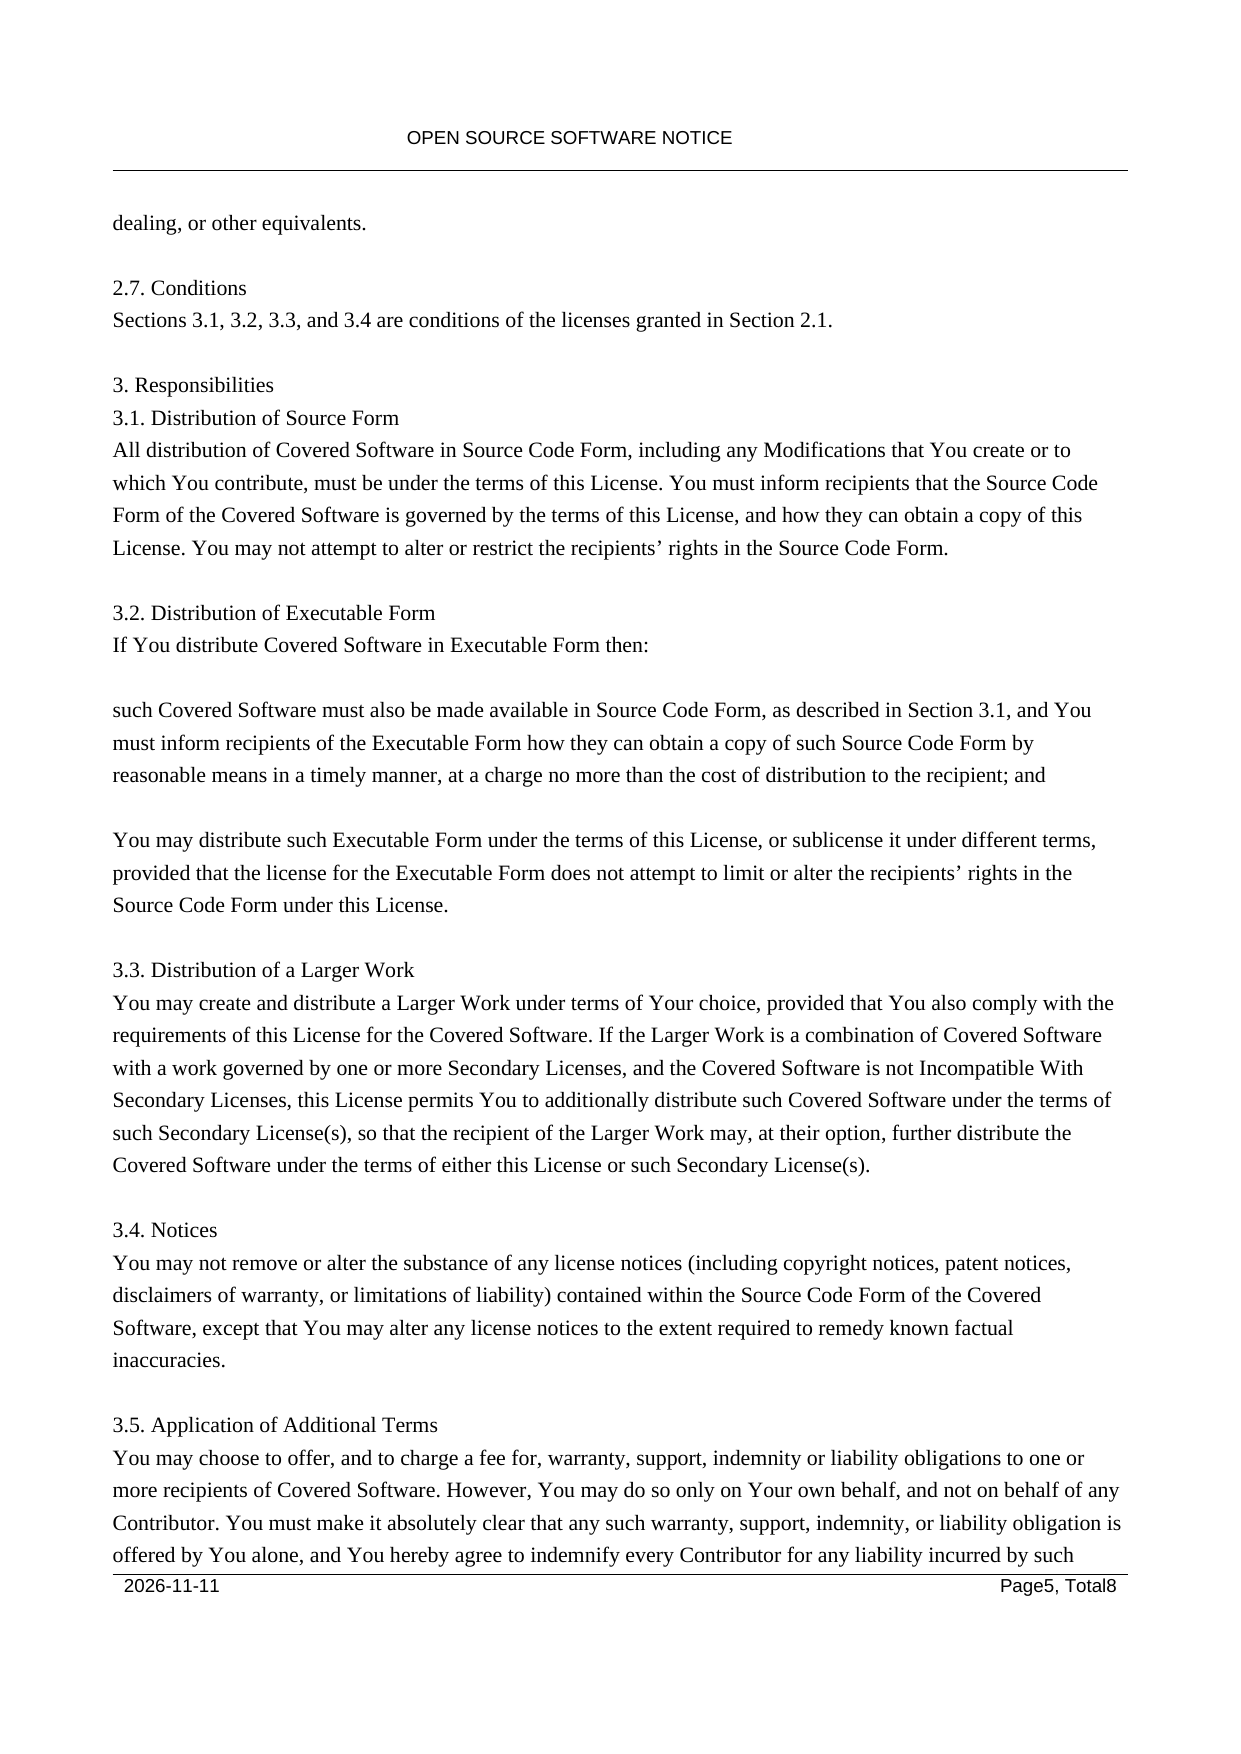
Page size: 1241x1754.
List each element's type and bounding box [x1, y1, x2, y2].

text [112, 206, 1128, 1571]
